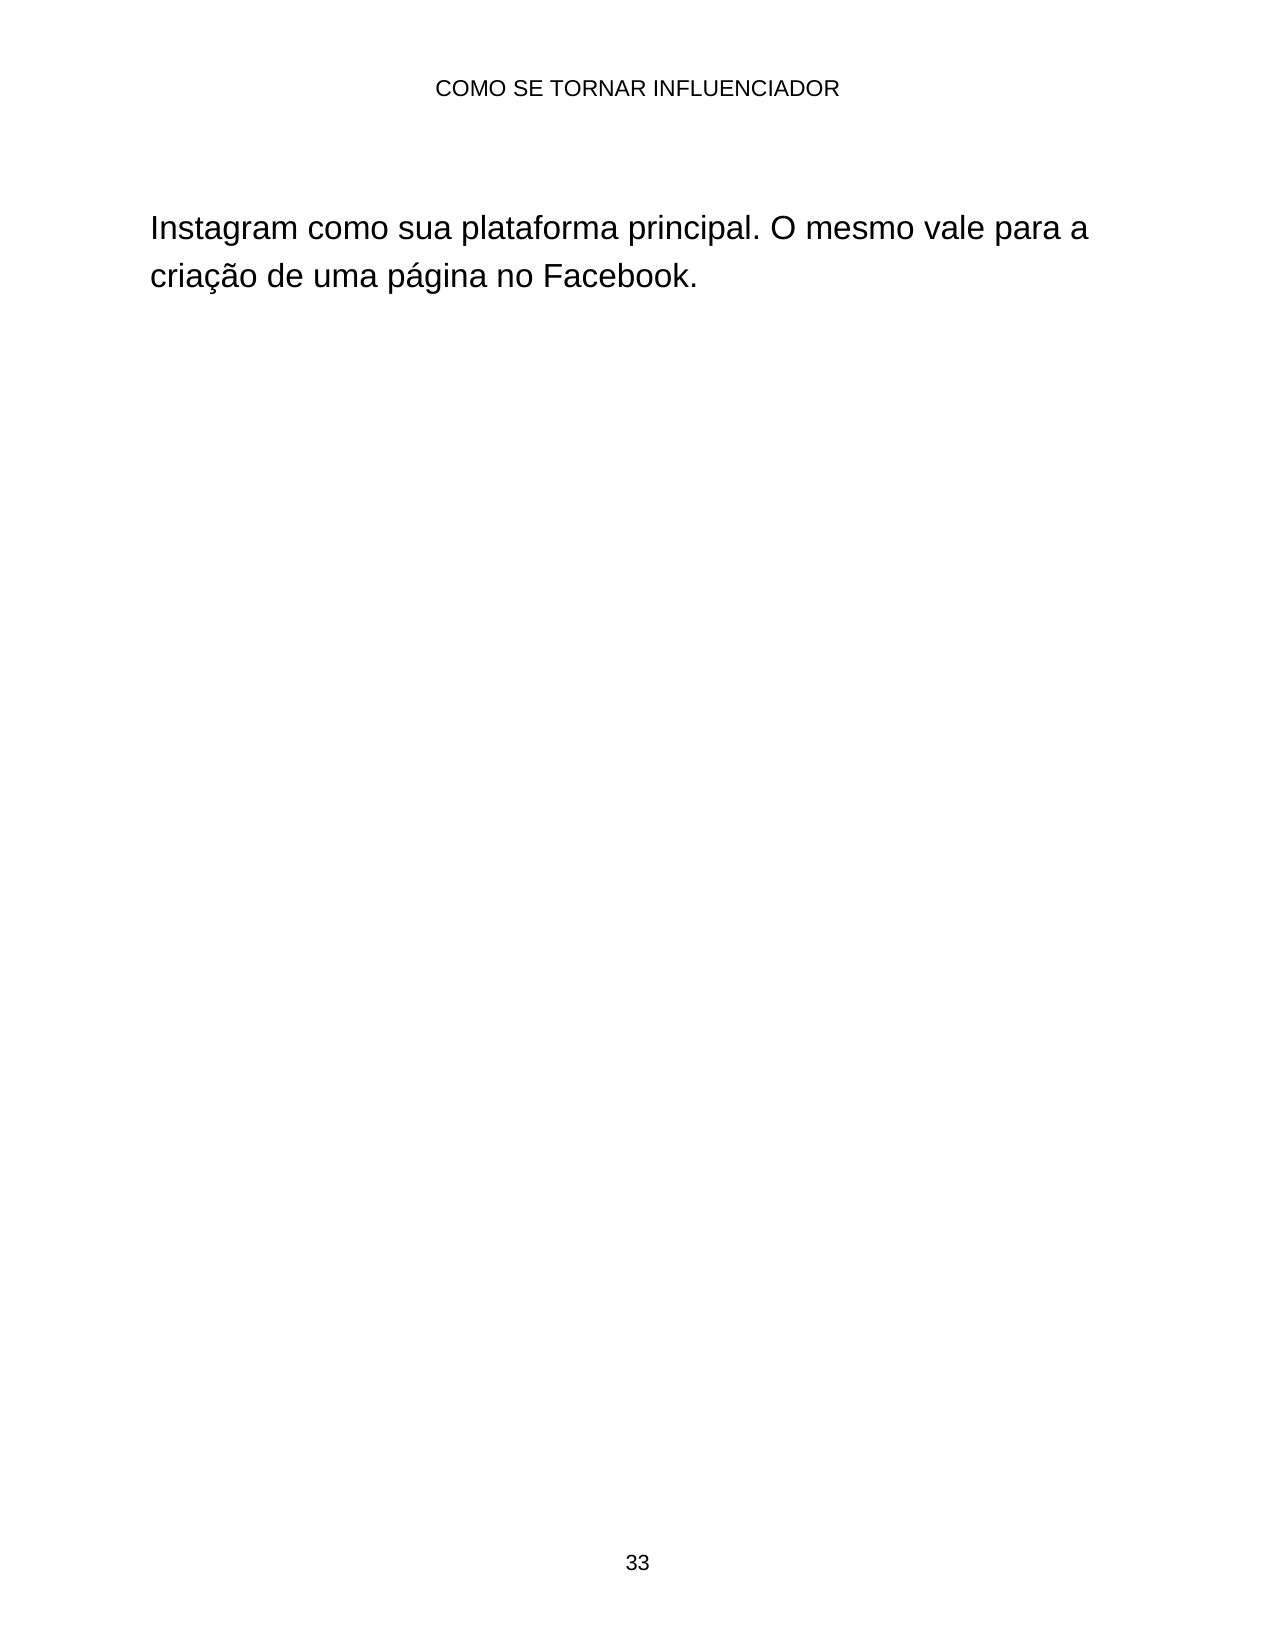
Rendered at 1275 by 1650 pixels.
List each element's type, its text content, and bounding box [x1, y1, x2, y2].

text Instagram como sua plataforma principal. O mesmo vale para a criação de uma página no Facebook. [150, 208, 1098, 295]
text COMO SE TORNAR INFLUENCIADOR [150, 75, 1125, 102]
text 33 [150, 1550, 1125, 1575]
